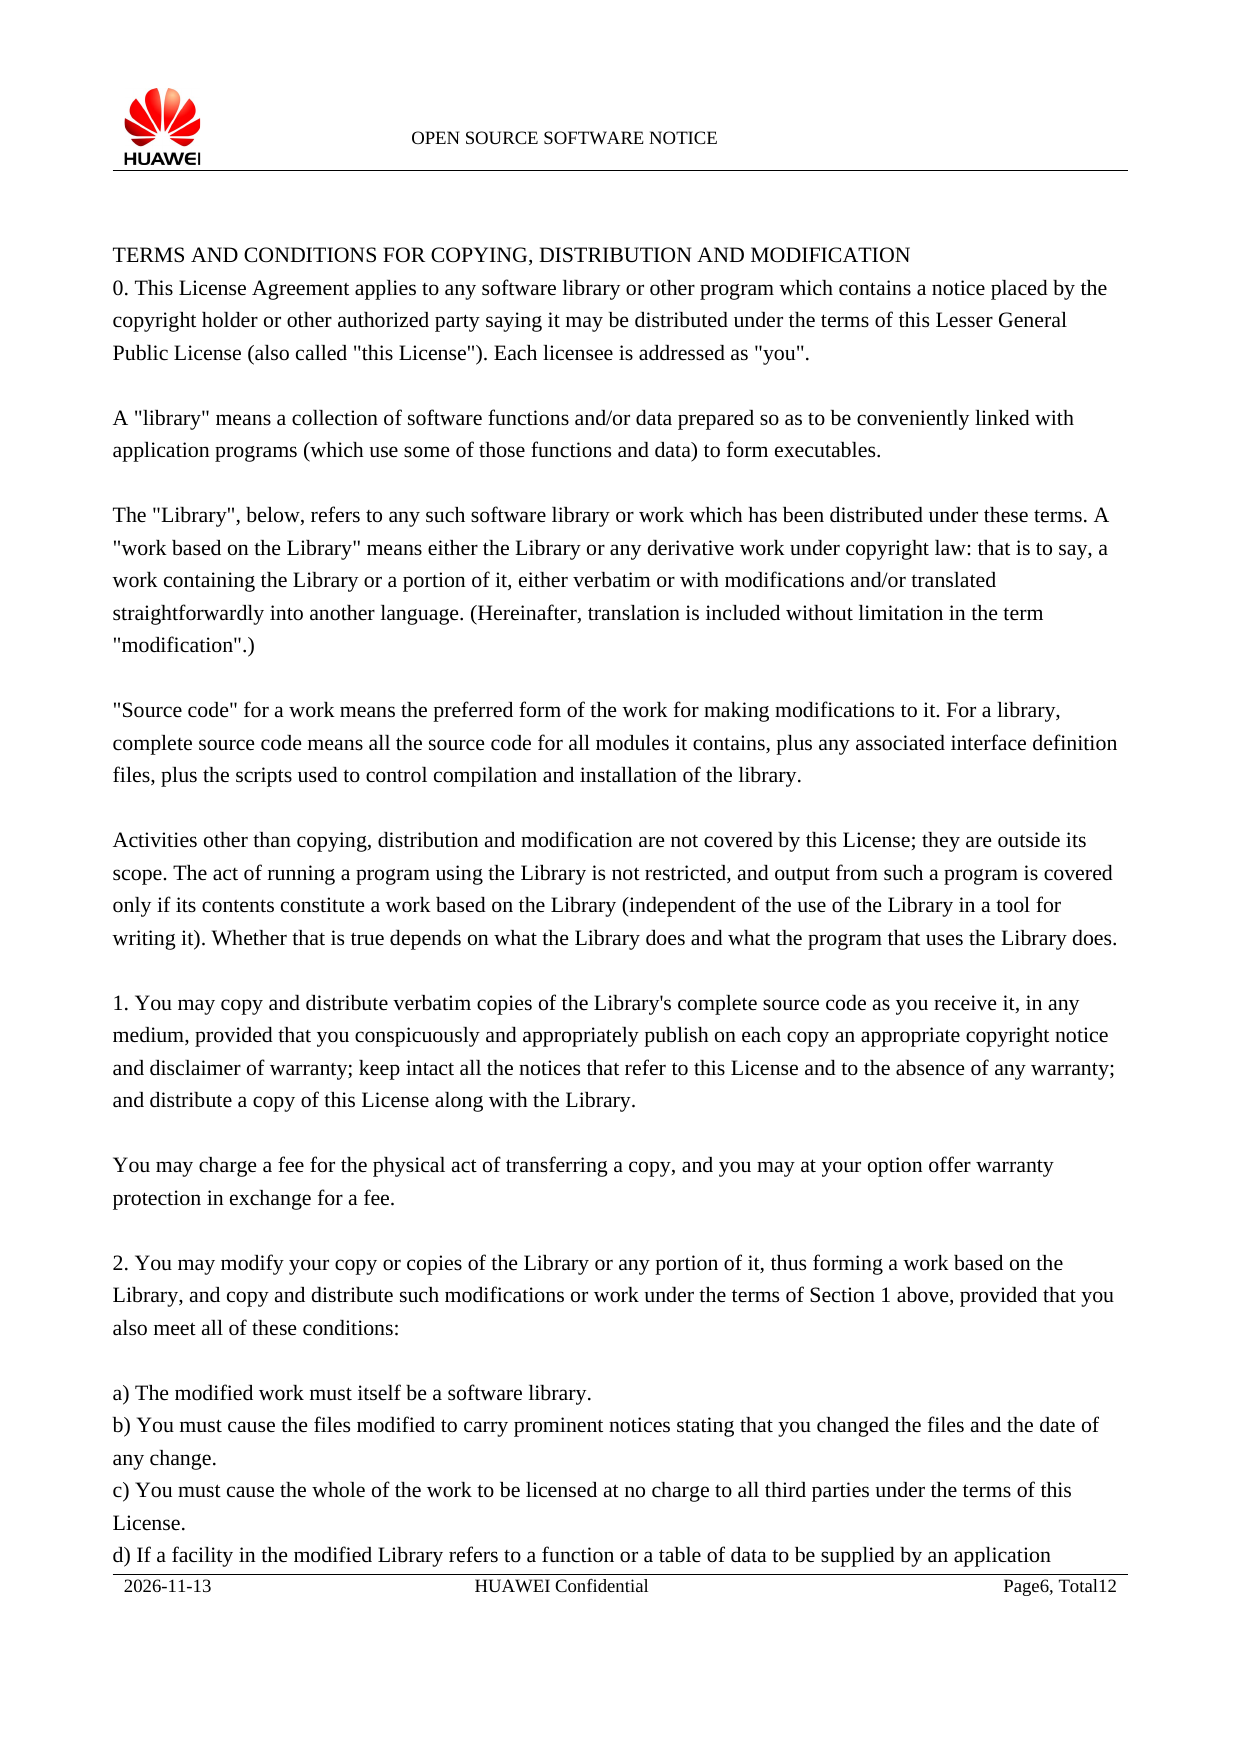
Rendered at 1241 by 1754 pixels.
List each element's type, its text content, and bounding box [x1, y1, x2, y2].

picture [124, 88, 201, 165]
